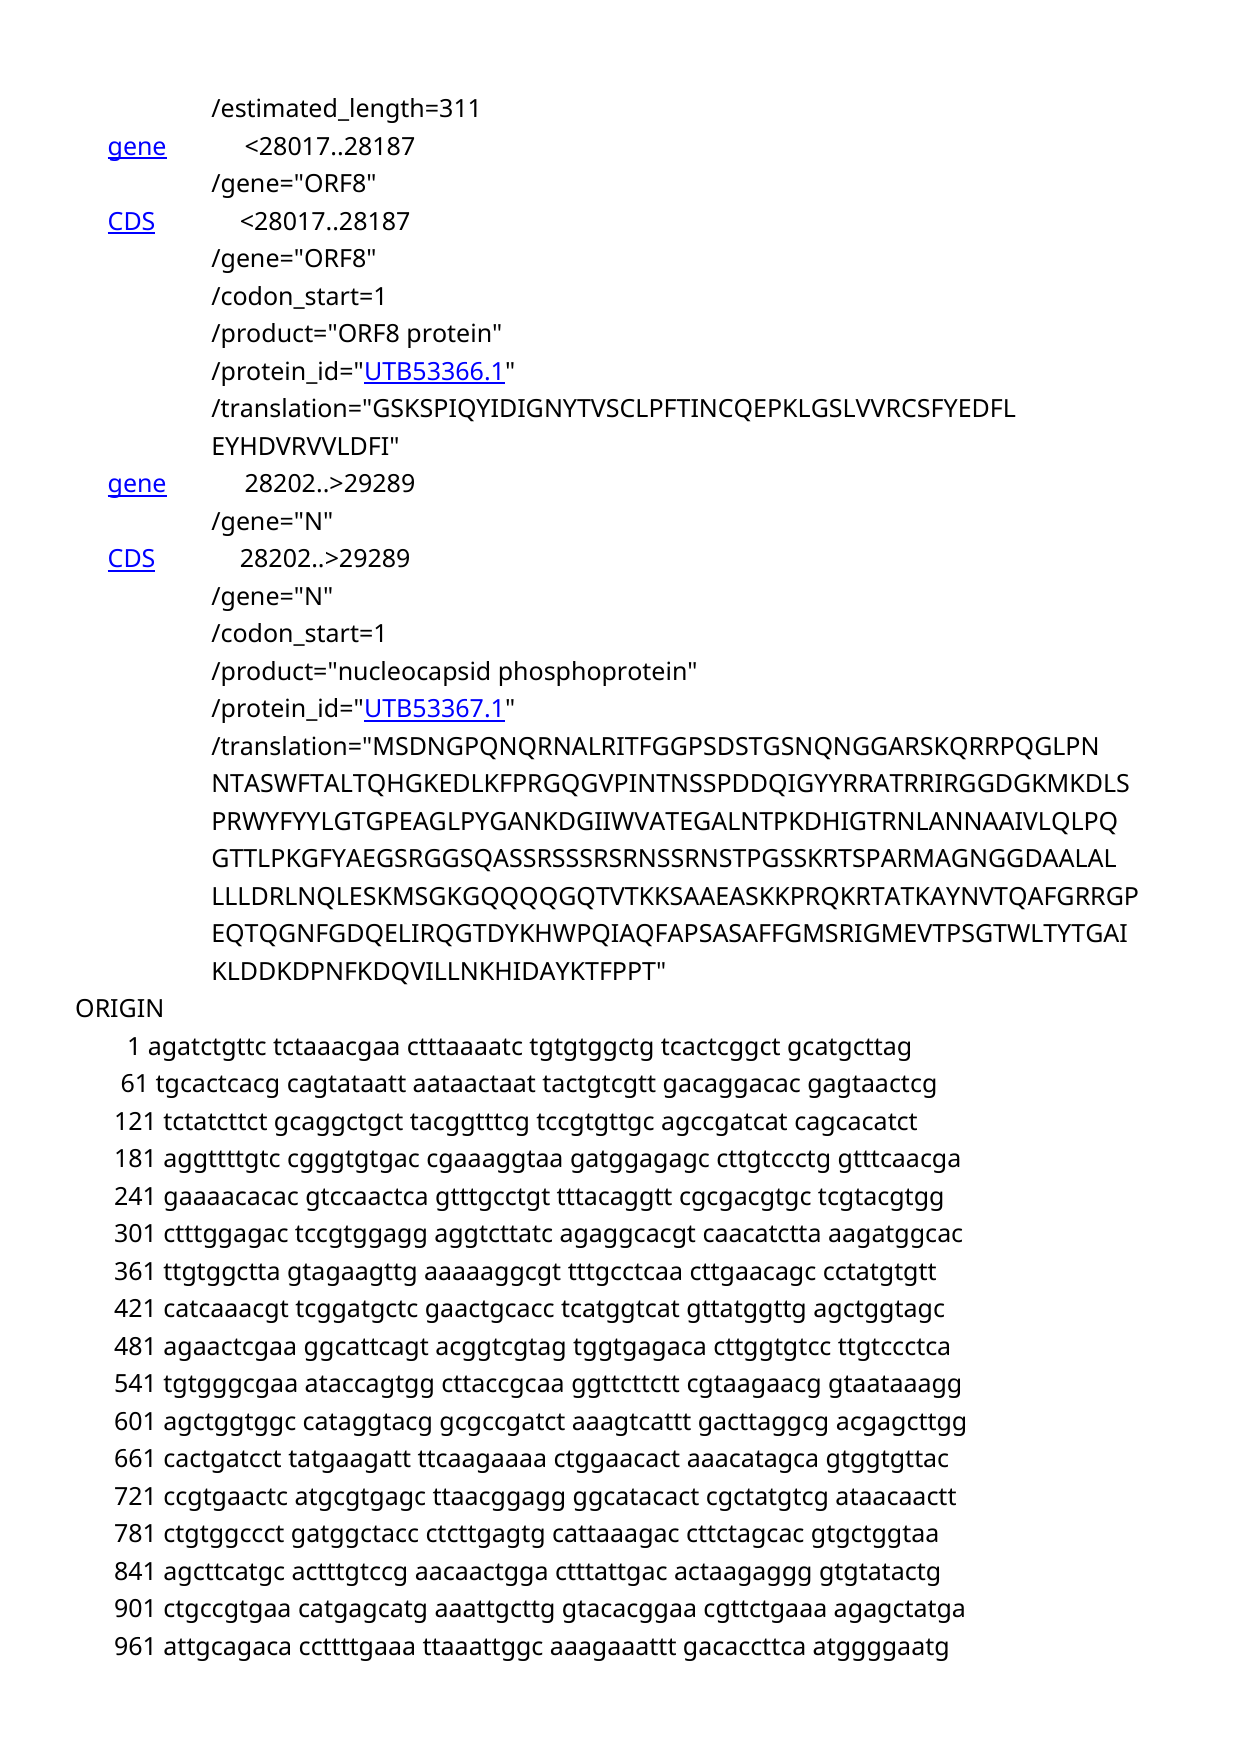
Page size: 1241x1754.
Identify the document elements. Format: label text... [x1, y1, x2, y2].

text /gene="N" [75, 502, 1165, 539]
text 961 attgcagaca ccttttgaaa ttaaattggc aaagaaattt gacaccttca atggggaatg [75, 1627, 1165, 1664]
text LLLDRLNQLESKMSGKGQQQQGQTVTKKSAAEASKKPRQKRTATKAYNVTQAFGRRGP [75, 877, 1165, 914]
text 601 agctggtggc cataggtacg gcgccgatct aaagtcattt gacttaggcg acgagcttgg [75, 1402, 1165, 1439]
text /protein_id="UTB53366.1" [75, 352, 1165, 389]
text /gene="N" [75, 577, 1165, 614]
text 481 agaactcgaa ggcattcagt acggtcgtag tggtgagaca cttggtgtcc ttgtccctca [75, 1327, 1165, 1364]
text EYHDVRVVLDFI" [75, 427, 1165, 464]
text 301 ctttggagac tccgtggagg aggtcttatc agaggcacgt caacatctta aagatggcac [75, 1214, 1165, 1252]
text 781 ctgtggccct gatggctacc ctcttgagtg cattaaagac cttctagcac gtgctggtaa [75, 1514, 1165, 1552]
text PRWYFYYLGTGPEAGLPYGANKDGIIWVATEGALNTPKDHIGTRNLANNAAIVLQLPQ [75, 802, 1165, 839]
text KLDDKDPNFKDQVILLNKHIDAYKTFPPT" [75, 952, 1165, 989]
text /gene="ORF8" [75, 164, 1165, 202]
text 241 gaaaacacac gtccaactca gtttgcctgt tttacaggtt cgcgacgtgc tcgtacgtgg [75, 1177, 1165, 1214]
text 121 tctatcttct gcaggctgct tacggtttcg tccgtgttgc agccgatcat cagcacatct [75, 1102, 1165, 1139]
text 901 ctgccgtgaa catgagcatg aaattgcttg gtacacggaa cgttctgaaa agagctatga [75, 1589, 1165, 1627]
text 181 aggttttgtc cgggtgtgac cgaaaggtaa gatggagagc cttgtccctg gtttcaacga [75, 1139, 1165, 1177]
text /product="nucleocapsid phosphoprotein" [75, 652, 1165, 689]
text 541 tgtgggcgaa ataccagtgg cttaccgcaa ggttcttctt cgtaagaacg gtaataaagg [75, 1364, 1165, 1402]
text /codon_start=1 [75, 277, 1165, 314]
text /gene="ORF8" [75, 239, 1165, 277]
text /translation="MSDNGPQNQRNALRITFGGPSDSTGSNQNGGARSKQRRPQGLPN [75, 727, 1165, 764]
text EQTQGNFGDQELIRQGTDYKHWPQIAQFAPSASAFFGMSRIGMEVTPSGTWLTYTGAI [75, 914, 1165, 952]
text 421 catcaaacgt tcggatgctc gaactgcacc tcatggtcat gttatggttg agctggtagc [75, 1289, 1165, 1327]
text 361 ttgtggctta gtagaagttg aaaaaggcgt tttgcctcaa cttgaacagc cctatgtgtt [75, 1252, 1165, 1289]
text CDS 28202..>29289 [75, 539, 1165, 577]
text gene <28017..28187 [75, 127, 1165, 164]
text /protein_id="UTB53367.1" [75, 689, 1165, 727]
text /translation="GSKSPIQYIDIGNYTVSCLPFTINCQEPKLGSLVVRCSFYEDFL [75, 389, 1165, 427]
text 721 ccgtgaactc atgcgtgagc ttaacggagg ggcatacact cgctatgtcg ataacaactt [75, 1477, 1165, 1514]
text 841 agcttcatgc actttgtccg aacaactgga ctttattgac actaagaggg gtgtatactg [75, 1552, 1165, 1589]
text /product="ORF8 protein" [75, 314, 1165, 352]
text 1 agatctgttc tctaaacgaa ctttaaaatc tgtgtggctg tcactcggct gcatgcttag [75, 1027, 1165, 1064]
text CDS <28017..28187 [75, 202, 1165, 239]
text /codon_start=1 [75, 614, 1165, 652]
text NTASWFTALTQHGKEDLKFPRGQGVPINTNSSPDDQIGYYRRATRRIRGGDGKMKDLS [75, 764, 1165, 802]
text gene 28202..>29289 [75, 464, 1165, 502]
text ORIGIN [75, 989, 1165, 1027]
text GTTLPKGFYAEGSRGGSQASSRSSSRSRNSSRNSTPGSSKRTSPARMAGNGGDAALAL [75, 839, 1165, 877]
text /estimated_length=311 [75, 89, 1165, 127]
text 61 tgcactcacg cagtataatt aataactaat tactgtcgtt gacaggacac gagtaactcg [75, 1064, 1165, 1102]
text 661 cactgatcct tatgaagatt ttcaagaaaa ctggaacact aaacatagca gtggtgttac [75, 1439, 1165, 1477]
